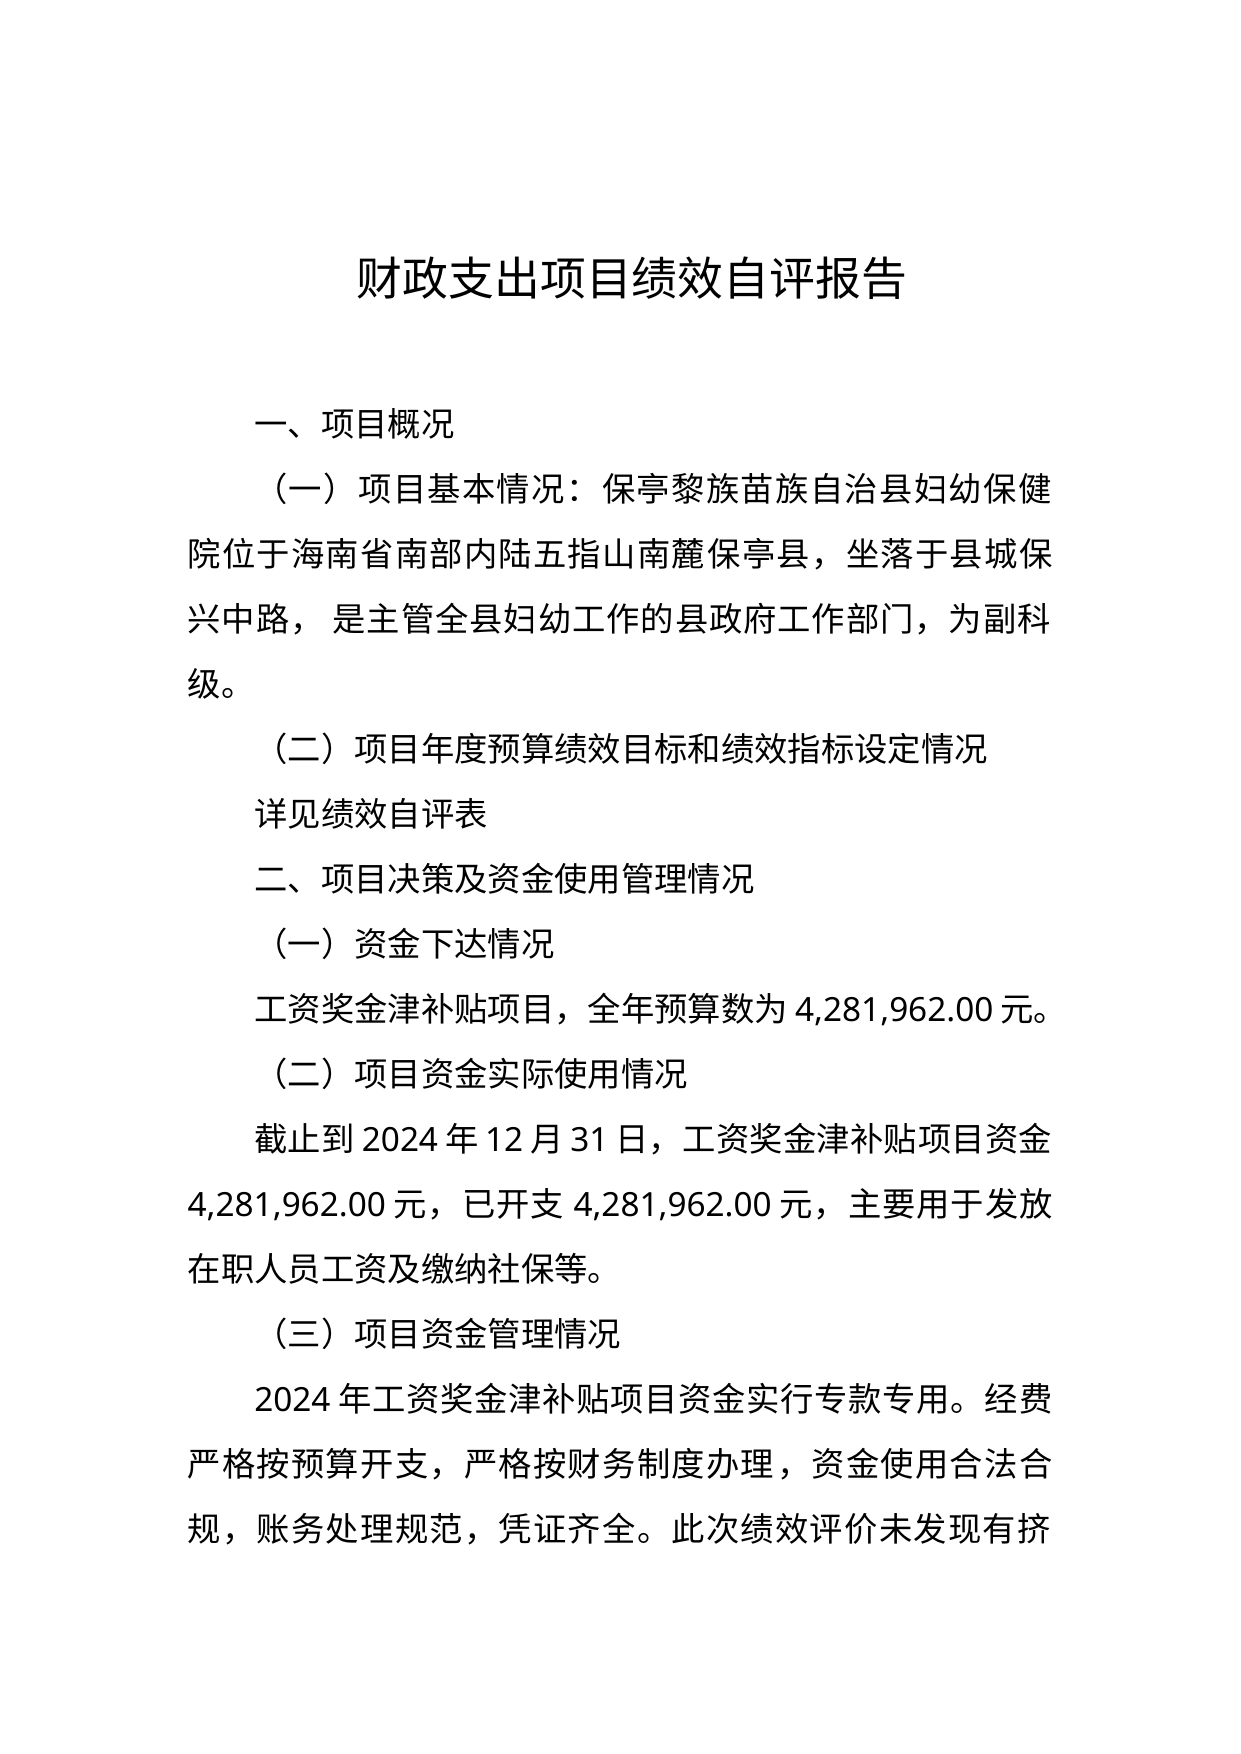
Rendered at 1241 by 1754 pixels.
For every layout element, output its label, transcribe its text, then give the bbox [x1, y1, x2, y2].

text 二、项目决策及资金使用管理情况 [187, 844, 1053, 909]
text （三）项目资金管理情况 [187, 1299, 1053, 1364]
text 一、项目概况 [187, 389, 1053, 454]
text （一）资金下达情况 [187, 909, 1053, 974]
text （二）项目年度预算绩效目标和绩效指标设定情况 [187, 714, 1053, 779]
text 截止到2024年12月31日，工资奖金津补贴项目资金 4,281,962.00元，已开支 4,281,962.00元，主要用于发放在职人员工资及缴纳社保等。 [187, 1104, 1053, 1299]
text （二）项目资金实际使用情况 [187, 1039, 1053, 1104]
text 财政支出项目绩效自评报告 [187, 227, 1053, 324]
text 工资奖金津补贴项目，全年预算数为 4,281,962.00元。 [187, 974, 1053, 1039]
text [187, 1364, 1053, 1559]
text （一）项目基本情况：保亭黎族苗族自治县妇幼保健院位于海南省南部内陆五指山南麓保亭县，坐落于县城保兴中路， 是主管全县妇幼工作的县政府工作部门，为副科级。 [187, 454, 1053, 714]
text 详见绩效自评表 [187, 779, 1053, 844]
